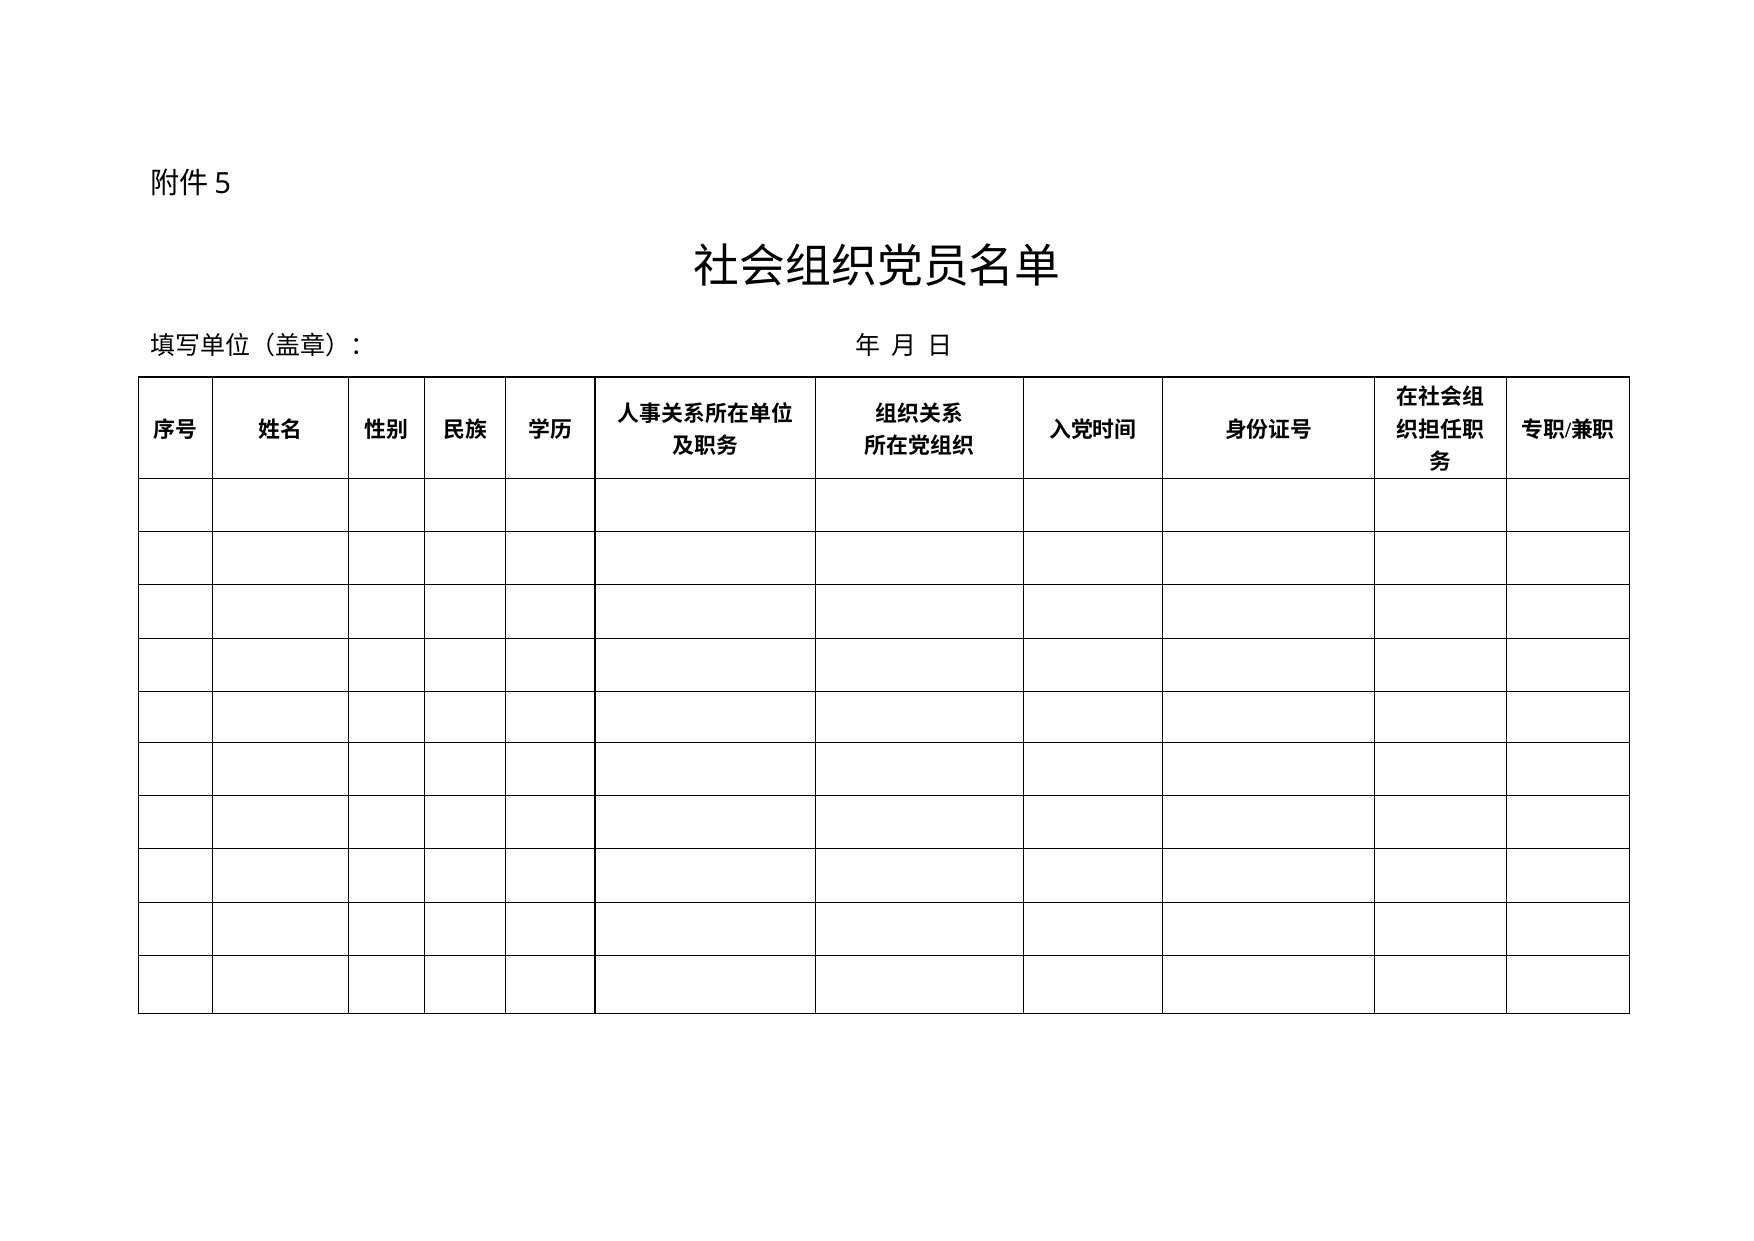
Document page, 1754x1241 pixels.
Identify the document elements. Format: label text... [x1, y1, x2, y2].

table_cell [596, 956, 815, 1013]
table_cell [213, 585, 348, 637]
table_cell [425, 796, 505, 848]
table_cell [506, 585, 594, 637]
table_cell [425, 743, 505, 795]
table_cell [1507, 903, 1629, 955]
table_cell [1163, 903, 1374, 955]
table_cell [349, 796, 424, 848]
table_cell [349, 639, 424, 691]
table_cell [213, 796, 348, 848]
table_cell [425, 849, 505, 902]
table_cell [1163, 743, 1374, 795]
table_cell [1507, 585, 1629, 637]
table_cell [596, 585, 815, 637]
table_cell [1507, 796, 1629, 848]
table_cell [596, 743, 815, 795]
table_cell [506, 692, 594, 742]
table_cell [1507, 956, 1629, 1013]
table_cell [425, 903, 505, 955]
table_cell [1024, 956, 1162, 1013]
table_cell [1024, 639, 1162, 691]
table_cell [816, 743, 1023, 795]
table_cell [1507, 532, 1629, 584]
table_cell [1375, 849, 1506, 902]
text 填写单位（盖章）： 年 月 日 [150, 311, 1604, 376]
table_cell [1024, 903, 1162, 955]
table_header 身份证号 [1163, 378, 1374, 478]
table_cell [349, 585, 424, 637]
table_cell [1024, 849, 1162, 902]
table_header 人事关系所在单位 及职务 [596, 378, 815, 478]
table_cell [139, 479, 212, 531]
table_header 性别 [349, 378, 424, 478]
table_cell [506, 956, 594, 1013]
table_header 专职/兼职 [1507, 378, 1629, 478]
table_cell [1163, 796, 1374, 848]
table_cell [1163, 956, 1374, 1013]
table_cell [425, 692, 505, 742]
table_cell [213, 956, 348, 1013]
table_cell [1024, 585, 1162, 637]
table_cell [213, 903, 348, 955]
table_cell [349, 532, 424, 584]
table_cell [139, 743, 212, 795]
table_cell [1024, 743, 1162, 795]
table_cell [1024, 532, 1162, 584]
table_cell [1507, 743, 1629, 795]
table_cell [1375, 532, 1506, 584]
table_cell [1375, 903, 1506, 955]
text 社会组织党员名单 [150, 214, 1604, 311]
table_cell [349, 743, 424, 795]
table_cell [425, 956, 505, 1013]
table_cell [213, 743, 348, 795]
table_cell [213, 532, 348, 584]
table_cell [139, 532, 212, 584]
table_cell [213, 849, 348, 902]
table_cell [213, 479, 348, 531]
table_cell [596, 849, 815, 902]
text 附件5 [150, 149, 1604, 214]
table_cell [1375, 585, 1506, 637]
table_cell [506, 743, 594, 795]
table_cell [425, 532, 505, 584]
table_cell [1024, 692, 1162, 742]
table_cell [506, 796, 594, 848]
table_cell [506, 849, 594, 902]
table_cell [596, 692, 815, 742]
table_cell [1163, 532, 1374, 584]
table_cell [425, 639, 505, 691]
table_cell [596, 796, 815, 848]
table_header 民族 [425, 378, 505, 478]
table_cell [816, 639, 1023, 691]
table_cell [139, 639, 212, 691]
table_cell [349, 903, 424, 955]
table_header 姓名 [213, 378, 348, 478]
table_cell [1507, 479, 1629, 531]
table_cell [816, 956, 1023, 1013]
table_cell [349, 479, 424, 531]
table_cell [1375, 479, 1506, 531]
table_cell [816, 692, 1023, 742]
table_header 序号 [139, 378, 212, 478]
table_cell [596, 639, 815, 691]
table_cell [1163, 639, 1374, 691]
table_cell [816, 903, 1023, 955]
table_cell [1375, 743, 1506, 795]
table_header 组织关系 所在党组织 [816, 378, 1023, 478]
table_cell [139, 692, 212, 742]
table_cell [506, 903, 594, 955]
table_cell [1375, 956, 1506, 1013]
table_cell [506, 532, 594, 584]
table_cell [1163, 479, 1374, 531]
table_cell [506, 639, 594, 691]
table_cell [139, 903, 212, 955]
table_cell [425, 479, 505, 531]
table_cell [1163, 585, 1374, 637]
table_cell [349, 692, 424, 742]
table_cell [139, 849, 212, 902]
table_cell [816, 849, 1023, 902]
table_header 学历 [506, 378, 594, 478]
table_cell [1507, 849, 1629, 902]
table_cell [1507, 692, 1629, 742]
table_cell [506, 479, 594, 531]
table_cell [1163, 849, 1374, 902]
table_cell [596, 532, 815, 584]
table_cell [1024, 479, 1162, 531]
table_cell [816, 796, 1023, 848]
table_cell [816, 585, 1023, 637]
table_header 入党时间 [1024, 378, 1162, 478]
table_cell [596, 479, 815, 531]
table_cell [596, 903, 815, 955]
table_cell [1375, 796, 1506, 848]
table_cell [349, 956, 424, 1013]
table_cell [1375, 639, 1506, 691]
table_cell [349, 849, 424, 902]
table_cell [213, 692, 348, 742]
table_cell [139, 796, 212, 848]
table_cell [425, 585, 505, 637]
table_header 在社会组织担任职务 [1375, 378, 1506, 478]
table_cell [816, 532, 1023, 584]
table_cell [816, 479, 1023, 531]
table_cell [1024, 796, 1162, 848]
table_cell [1163, 692, 1374, 742]
table_cell [1375, 692, 1506, 742]
table_cell [213, 639, 348, 691]
table_cell [139, 956, 212, 1013]
table_cell [139, 585, 212, 637]
table_cell [1507, 639, 1629, 691]
